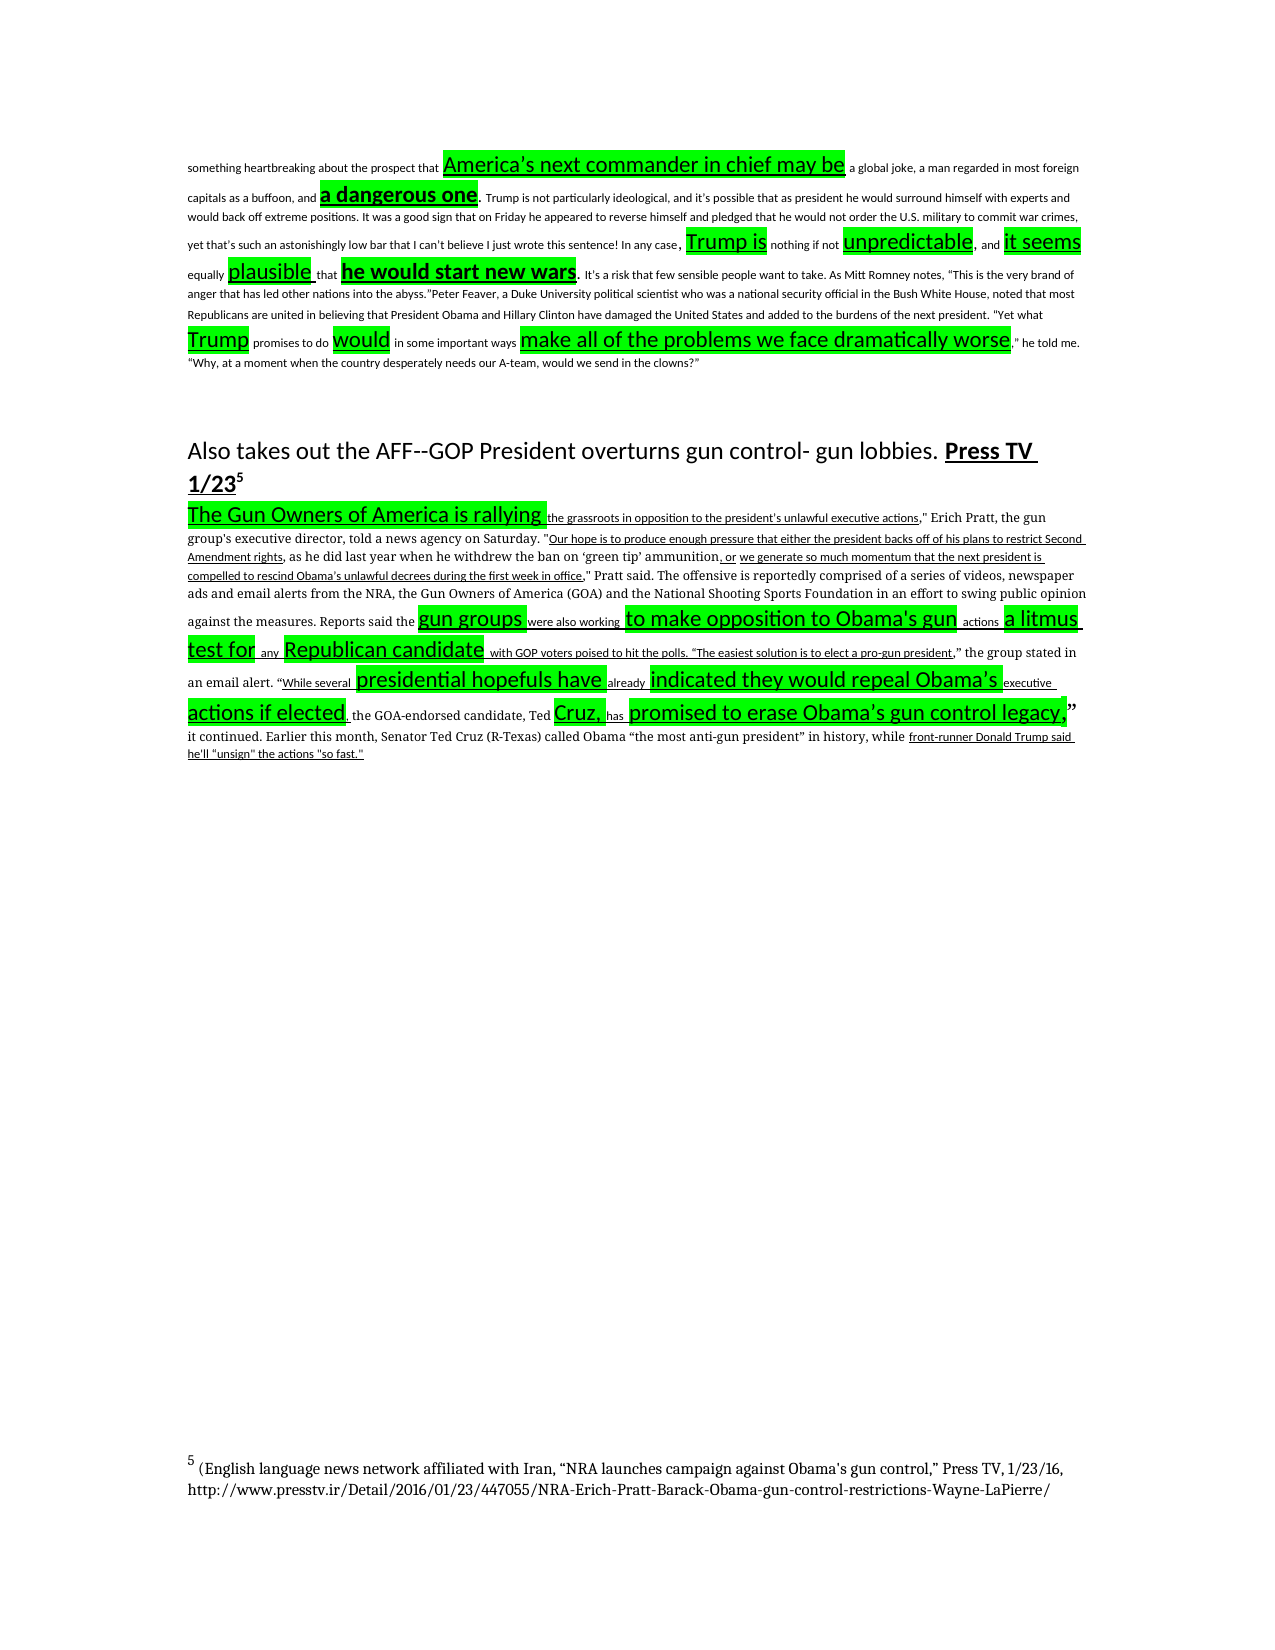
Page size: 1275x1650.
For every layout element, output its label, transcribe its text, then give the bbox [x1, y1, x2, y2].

subtitle Also takes out the AFF--GOP President overturns gun control- gun lobbies. Press TV 1/23 [187, 435, 1087, 498]
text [187, 150, 1087, 370]
text The Gun Owners of America is rallying the grassroots in opposition to the president’s unlawful executive actions," Erich Pratt, the gun group's executive director, told a news agency on Saturday. "Our hope is to produce enough pressure that either the president backs off of his plans to restrict Second Amendment rights, as he did last year when he withdrew the ban on ‘green tip’ ammunition, or we generate so much momentum that the next president is compelled to rescind Obama’s unlawful decrees during the first week in office," Pratt said. The offensive is reportedly comprised of a series of videos, newspaper ads and email alerts from the NRA, the Gun Owners of America (GOA) and the National Shooting Sports Foundation in an effort to swing public opinion against the measures. Reports said the gun groups were also working to make opposition to Obama's gun actions a litmus test for any Republican candidate with GOP voters poised to hit the polls. “The easiest solution is to elect a pro-gun president,” the group stated in an email alert. “While several presidential hopefuls have already indicated they would repeal Obama’s executive actions if elected, the GOA-endorsed candidate, Ted Cruz, has promised to erase Obama’s gun control legacy,” it continued. Earlier this month, Senator Ted Cruz (R-Texas) called Obama “the most anti-gun president” in history, while front-runner Donald Trump said he'll “unsign" the actions "so fast." [187, 501, 1087, 762]
